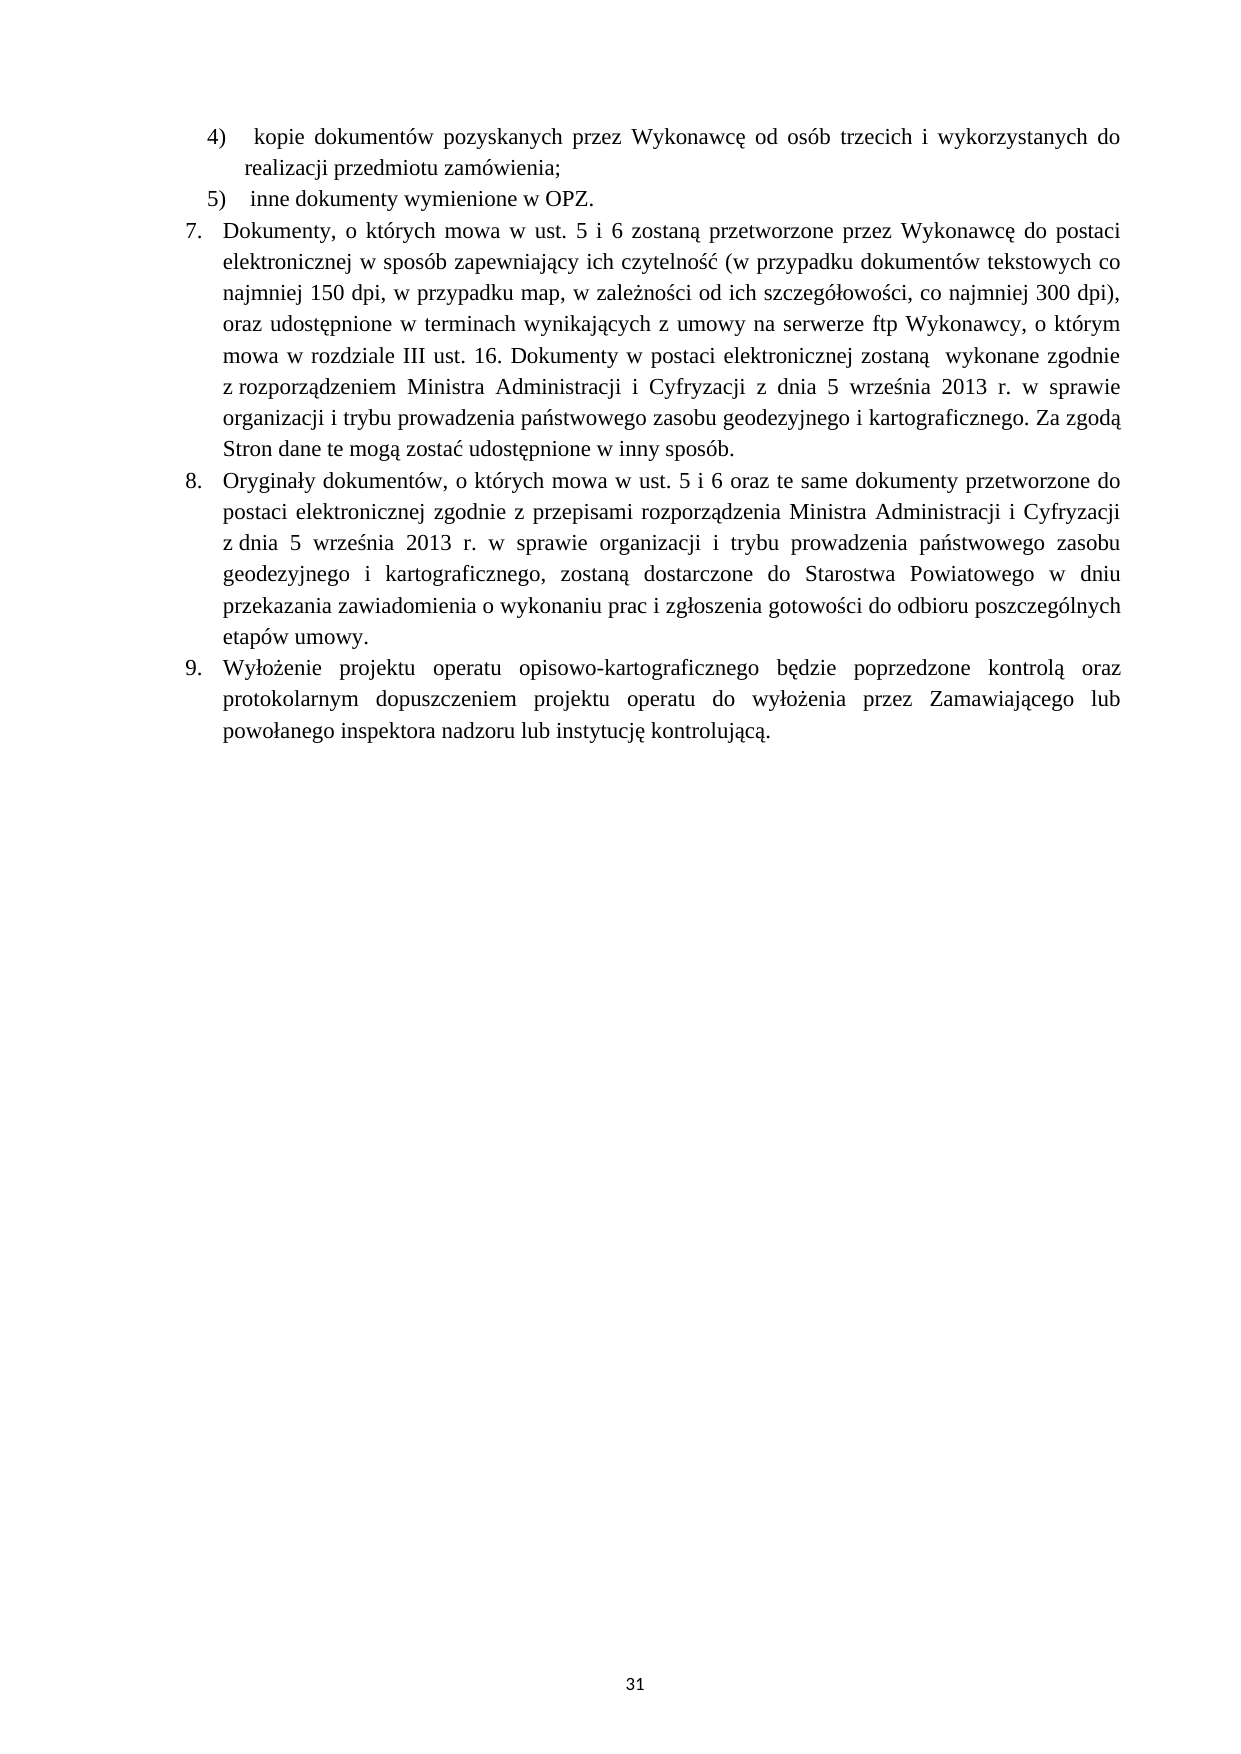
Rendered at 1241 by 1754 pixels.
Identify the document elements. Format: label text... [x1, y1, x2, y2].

list Wyłożenie projektu operatu opisowo-kartograficznego będzie poprzedzone kontrolą oraz protokolarnym dopuszczeniem projektu operatu do wyłożenia przez Zamawiającego lub powołanego inspektora nadzoru lub instytucję kontrolującą. [185, 649, 1122, 743]
list inne dokumenty wymienione w OPZ. [207, 181, 1122, 212]
list kopie dokumentów pozyskanych przez Wykonawcę od osób trzecich i wykorzystanych do realizacji przedmiotu zamówienia; [207, 118, 1122, 181]
list Oryginały dokumentów, o których mowa w ust. 5 i 6 oraz te same dokumenty przetworzone do postaci elektronicznej zgodnie z przepisami rozporządzenia Ministra Administracji i Cyfryzacji z dnia 5 września 2013 r. w sprawie organizacji i trybu prowadzenia państwowego zasobu geodezyjnego i kartograficznego, zostaną dostarczone do Starostwa Powiatowego w dniu przekazania zawiadomienia o wykonaniu prac i zgłoszenia gotowości do odbioru poszczególnych etapów umowy. [185, 462, 1122, 649]
list Dokumenty, o których mowa w ust. 5 i 6 zostaną przetworzone przez Wykonawcę do postaci elektronicznej w sposób zapewniający ich czytelność (w przypadku dokumentów tekstowych co najmniej 150 dpi, w przypadku map, w zależności od ich szczegółowości, co najmniej 300 dpi), oraz udostępnione w terminach wynikających z umowy na serwerze ftp Wykonawcy, o którym mowa w rozdziale III ust. 16. Dokumenty w postaci elektronicznej zostaną wykonane zgodnie z rozporządzeniem Ministra Administracji i Cyfryzacji z dnia 5 września 2013 r. w sprawie organizacji i trybu prowadzenia państwowego zasobu geodezyjnego i kartograficznego. Za zgodą Stron dane te mogą zostać udostępnione w inny sposób. [185, 212, 1122, 462]
